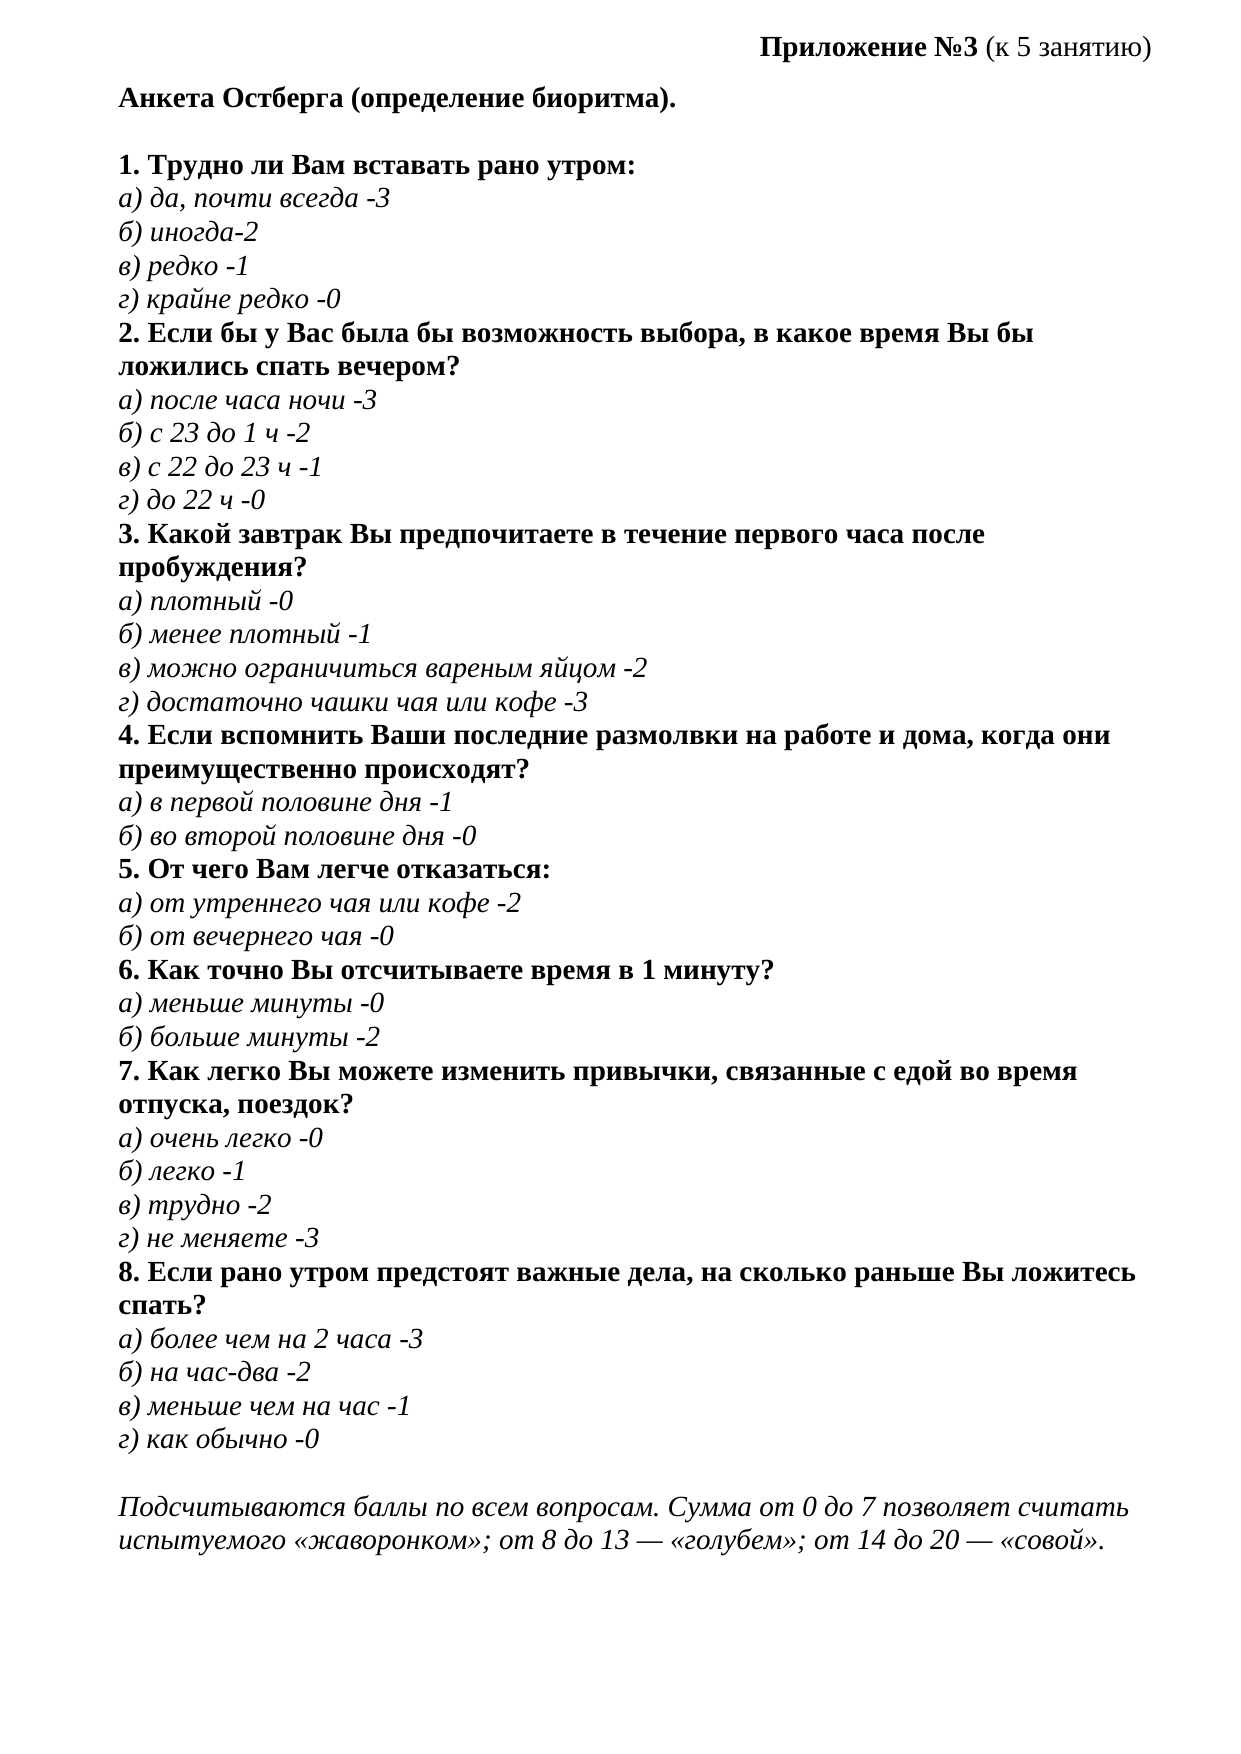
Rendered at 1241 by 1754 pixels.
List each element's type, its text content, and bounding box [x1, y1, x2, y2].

text 1. Трудно ли Вам вставать рано утром: а) да, почти всегда -3 б) иногда-2 в) редко -1 г) крайне редко -0 2. Если бы у Вас была бы возможность выбора, в какое время Вы бы ложились спать вечером? а) после часа ночи -3 б) с 23 до 1 ч -2 в) с 22 до 23 ч -1 г) до 22 ч -0 3. Какой завтрак Вы предпочитаете в течение первого часа после пробуждения? а) плотный -0 б) менее плотный -1 в) можно ограничиться вареным яйцом -2 г) достаточно чашки чая или кофе -3 4. Если вспомнить Ваши последние размолвки на работе и дома, когда они преимущественно происходят? а) в первой половине дня -1 б) во второй половине дня -0 5. От чего Вам легче отказаться: а) от утреннего чая или кофе -2 б) от вечернего чая -0 6. Как точно Вы отсчитываете время в 1 минуту? а) меньше минуты -0 б) больше минуты -2 7. Как легко Вы можете изменить привычки, связанные с едой во время отпуска, поездок? а) очень легко -0 б) легко -1 в) трудно -2 г) не меняете -3 8. Если рано утром предстоят важные дела, на сколько раньше Вы ложитесь спать? а) более чем на 2 часа -3 б) на час-два -2 в) меньше чем на час -1 г) как обычно -0 Подсчитываются баллы по всем вопросам. Сумма от 0 до 7 позволяет считать испытуемого «жаворонком»; от 8 до 13 — «голубем»; от 14 до 20 — «совой». [118, 147, 1152, 1556]
subtitle Анкета Остберга (определение биоритма). [118, 80, 1120, 113]
text Приложение №3 (к 5 занятию) [118, 29, 1152, 63]
